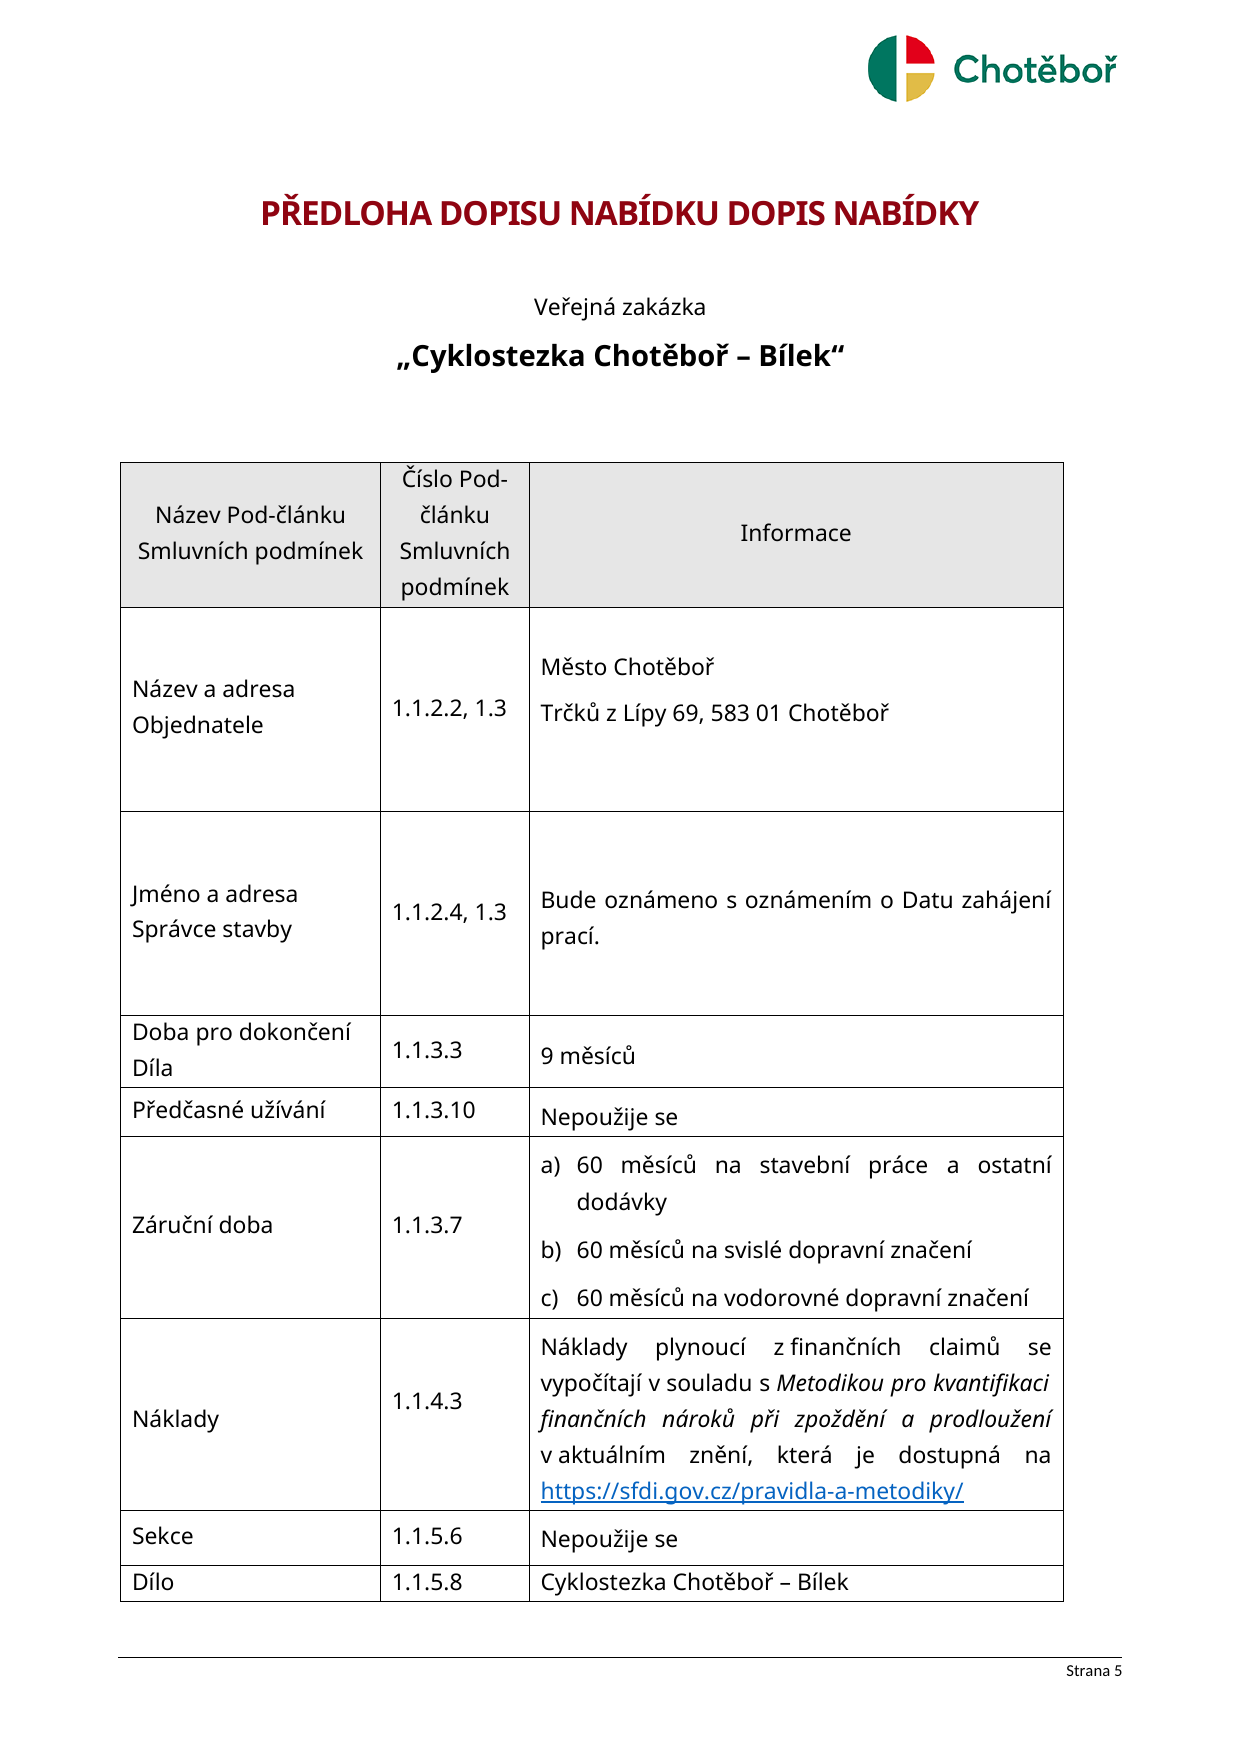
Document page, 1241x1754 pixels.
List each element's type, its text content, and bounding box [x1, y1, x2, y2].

title Předloha Dopisu nabídku Dopis nabídky [118, 190, 1122, 235]
table_cell Bude oznámeno s oznámením o Datu zahájení prací. [530, 812, 1063, 1015]
text „Cyklostezka Chotěboř – Bílek“ [118, 335, 1122, 375]
table_cell Jméno a adresa Správce stavby [121, 812, 380, 1015]
table_cell Město Chotěboř Trčků z Lípy 69, 583 01 Chotěboř [530, 608, 1063, 811]
text Veřejná zakázka [118, 291, 1122, 323]
table_cell 1.1.3.3 [381, 1016, 529, 1087]
picture [861, 29, 1123, 104]
table_cell Název a adresa Objednatele [121, 608, 380, 811]
table_cell 1.1.5.8 [381, 1566, 529, 1601]
table_cell 1.1.4.3 [381, 1319, 529, 1510]
table_header Číslo Pod-článku Smluvních podmínek [381, 463, 529, 607]
table_cell Doba pro dokončení Díla [121, 1016, 380, 1087]
table_header Informace [530, 463, 1063, 607]
table_cell Nepoužije se [530, 1511, 1063, 1565]
table_cell 1.1.2.2, 1.3 [381, 608, 529, 811]
table_cell Nepoužije se [530, 1088, 1063, 1136]
table_cell Cyklostezka Chotěboř – Bílek [530, 1566, 1063, 1601]
table_cell 60 měsíců na stavební práce a ostatní dodávky 60 měsíců na svislé dopravní značení 60 měsíců na vodorovné dopravní značení [530, 1137, 1063, 1317]
table_cell 9 měsíců [530, 1016, 1063, 1087]
table_cell 1.1.3.10 [381, 1088, 529, 1136]
table_cell 1.1.5.6 [381, 1511, 529, 1565]
table_cell Záruční doba [121, 1137, 380, 1317]
table_cell Dílo [121, 1566, 380, 1601]
table_cell Náklady plynoucí z finančních claimů se vypočítají v souladu s Metodikou pro kvantifikaci finančních nároků při zpoždění a prodloužení v aktuálním znění, která je dostupná na https://sfdi.gov.cz/pravidla-a-metodiky/ [530, 1319, 1063, 1510]
table_cell 1.1.3.7 [381, 1137, 529, 1317]
table_cell Předčasné užívání [121, 1088, 380, 1136]
table_header Název Pod-článku Smluvních podmínek [121, 463, 380, 607]
table_cell Sekce [121, 1511, 380, 1565]
table_cell Náklady [121, 1319, 380, 1510]
table_cell 1.1.2.4, 1.3 [381, 812, 529, 1015]
